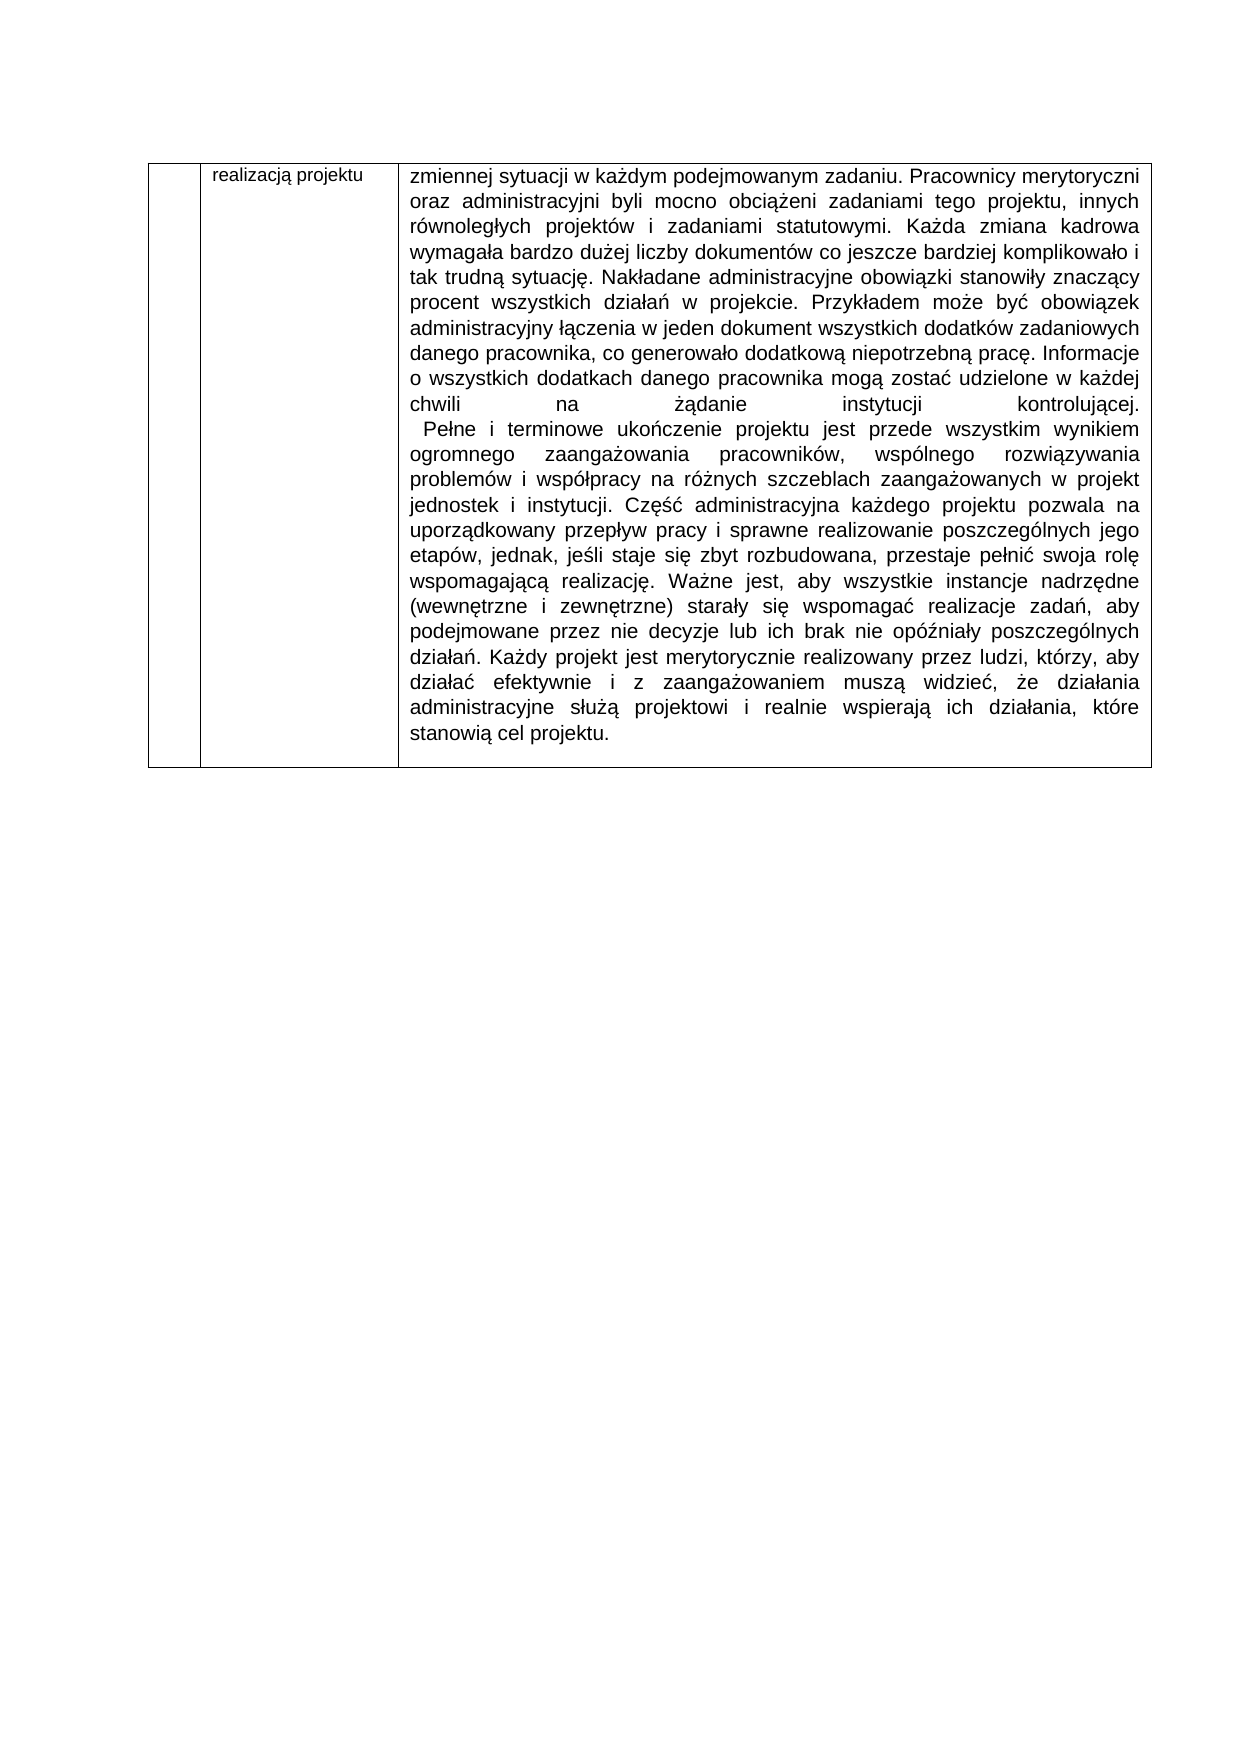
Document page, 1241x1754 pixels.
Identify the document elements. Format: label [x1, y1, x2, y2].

table_cell [399, 164, 1151, 767]
table_cell [149, 164, 200, 767]
table_cell [201, 164, 398, 767]
